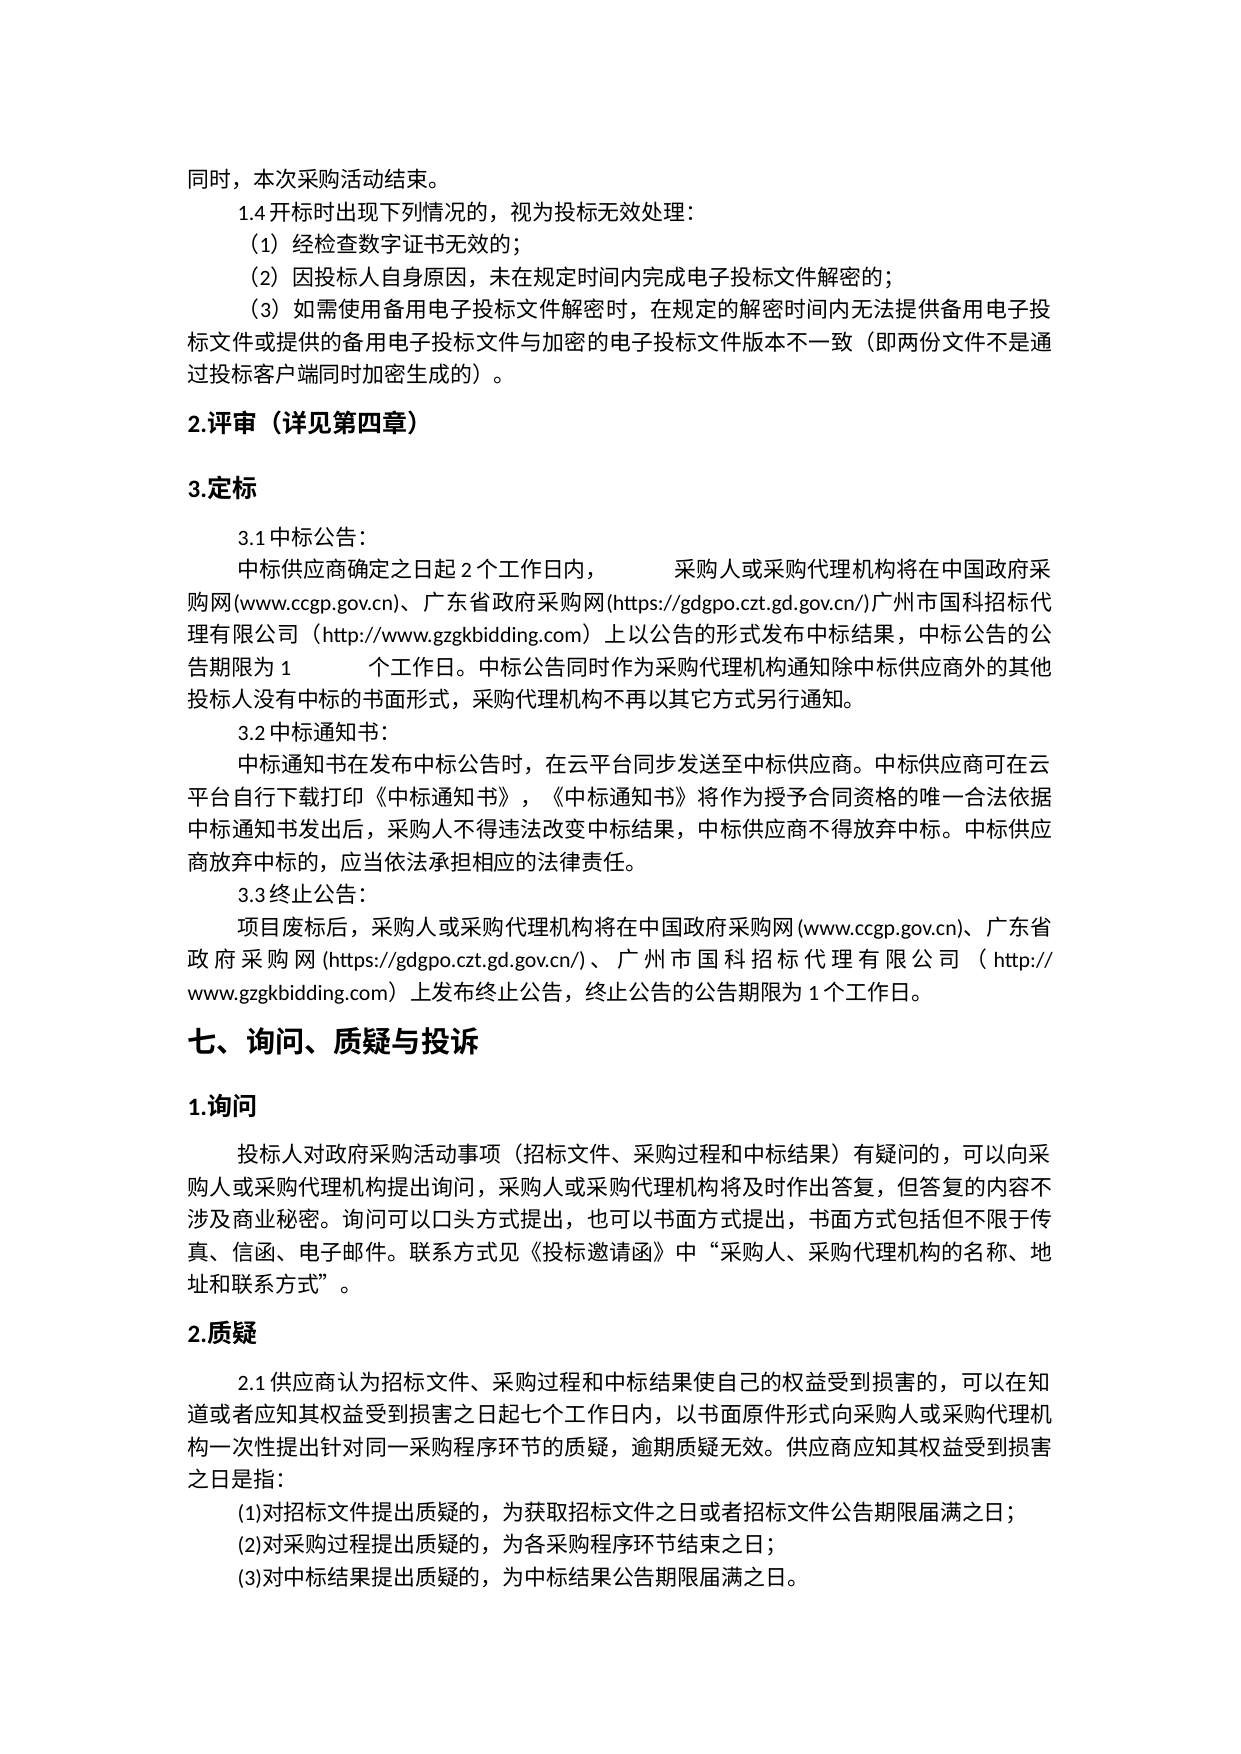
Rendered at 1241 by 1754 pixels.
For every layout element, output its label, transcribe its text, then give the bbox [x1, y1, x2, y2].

text 3.定标 [187, 454, 1053, 519]
text （1）经检查数字证书无效的； [187, 227, 1053, 259]
text 2.1供应商认为招标文件、采购过程和中标结果使自己的权益受到损害的，可以在知道或者应知其权益受到损害之日起七个工作日内，以书面原件形式向采购人或采购代理机构一次性提出针对同一采购程序环节的质疑，逾期质疑无效。供应商应知其权益受到损害之日是指： [187, 1364, 1053, 1494]
text 中标供应商确定之日起2个工作日内， 采购人或采购代理机构将在中国政府采购网(www.ccgp.gov.cn)、广东省政府采购网(https://gdgpo.czt.gd.gov.cn/)广州市国科招标代理有限公司（http://www.gzgkbidding.com）上以公告的形式发布中标结果，中标公告的公告期限为 1 个工作日。中标公告同时作为采购代理机构通知除中标供应商外的其他投标人没有中标的书面形式，采购代理机构不再以其它方式另行通知。 [187, 552, 1053, 714]
text （3）如需使用备用电子投标文件解密时，在规定的解密时间内无法提供备用电子投标文件或提供的备用电子投标文件与加密的电子投标文件版本不一致（即两份文件不是通过投标客户端同时加密生成的）。 [187, 292, 1053, 389]
text 1.询问 [187, 1072, 1053, 1137]
text 1.4开标时出现下列情况的，视为投标无效处理： [187, 194, 1053, 227]
text 3.1中标公告： [187, 519, 1053, 552]
text 七、询问、质疑与投诉 [187, 1007, 1053, 1072]
text (3)对中标结果提出质疑的，为中标结果公告期限届满之日。 [187, 1559, 1053, 1592]
text 项目废标后，采购人或采购代理机构将在中国政府采购网(www.ccgp.gov.cn)、广东省政府采购网(https://gdgpo.czt.gd.gov.cn/)、广州市国科招标代理有限公司（http://www.gzgkbidding.com）上发布终止公告，终止公告的公告期限为1个工作日。 [187, 909, 1053, 1007]
text 3.3终止公告： [187, 877, 1053, 909]
text 2.质疑 [187, 1299, 1053, 1364]
text (2)对采购过程提出质疑的，为各采购程序环节结束之日； [187, 1527, 1053, 1559]
text 2.评审（详见第四章） [187, 389, 1053, 454]
text 投标人对政府采购活动事项（招标文件、采购过程和中标结果）有疑问的，可以向采购人或采购代理机构提出询问，采购人或采购代理机构将及时作出答复，但答复的内容不涉及商业秘密。询问可以口头方式提出，也可以书面方式提出，书面方式包括但不限于传真、信函、电子邮件。联系方式见《投标邀请函》中“采购人、采购代理机构的名称、地址和联系方式”。 [187, 1137, 1053, 1299]
text (1)对招标文件提出质疑的，为获取招标文件之日或者招标文件公告期限届满之日； [187, 1494, 1053, 1527]
text （2）因投标人自身原因，未在规定时间内完成电子投标文件解密的； [187, 259, 1053, 292]
text 3.2中标通知书： [187, 714, 1053, 747]
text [187, 162, 1053, 194]
text 中标通知书在发布中标公告时，在云平台同步发送至中标供应商。中标供应商可在云平台自行下载打印《中标通知书》，《中标通知书》将作为授予合同资格的唯一合法依据。中标通知书发出后，采购人不得违法改变中标结果，中标供应商不得放弃中标。中标供应商放弃中标的，应当依法承担相应的法律责任。 [187, 747, 1053, 877]
